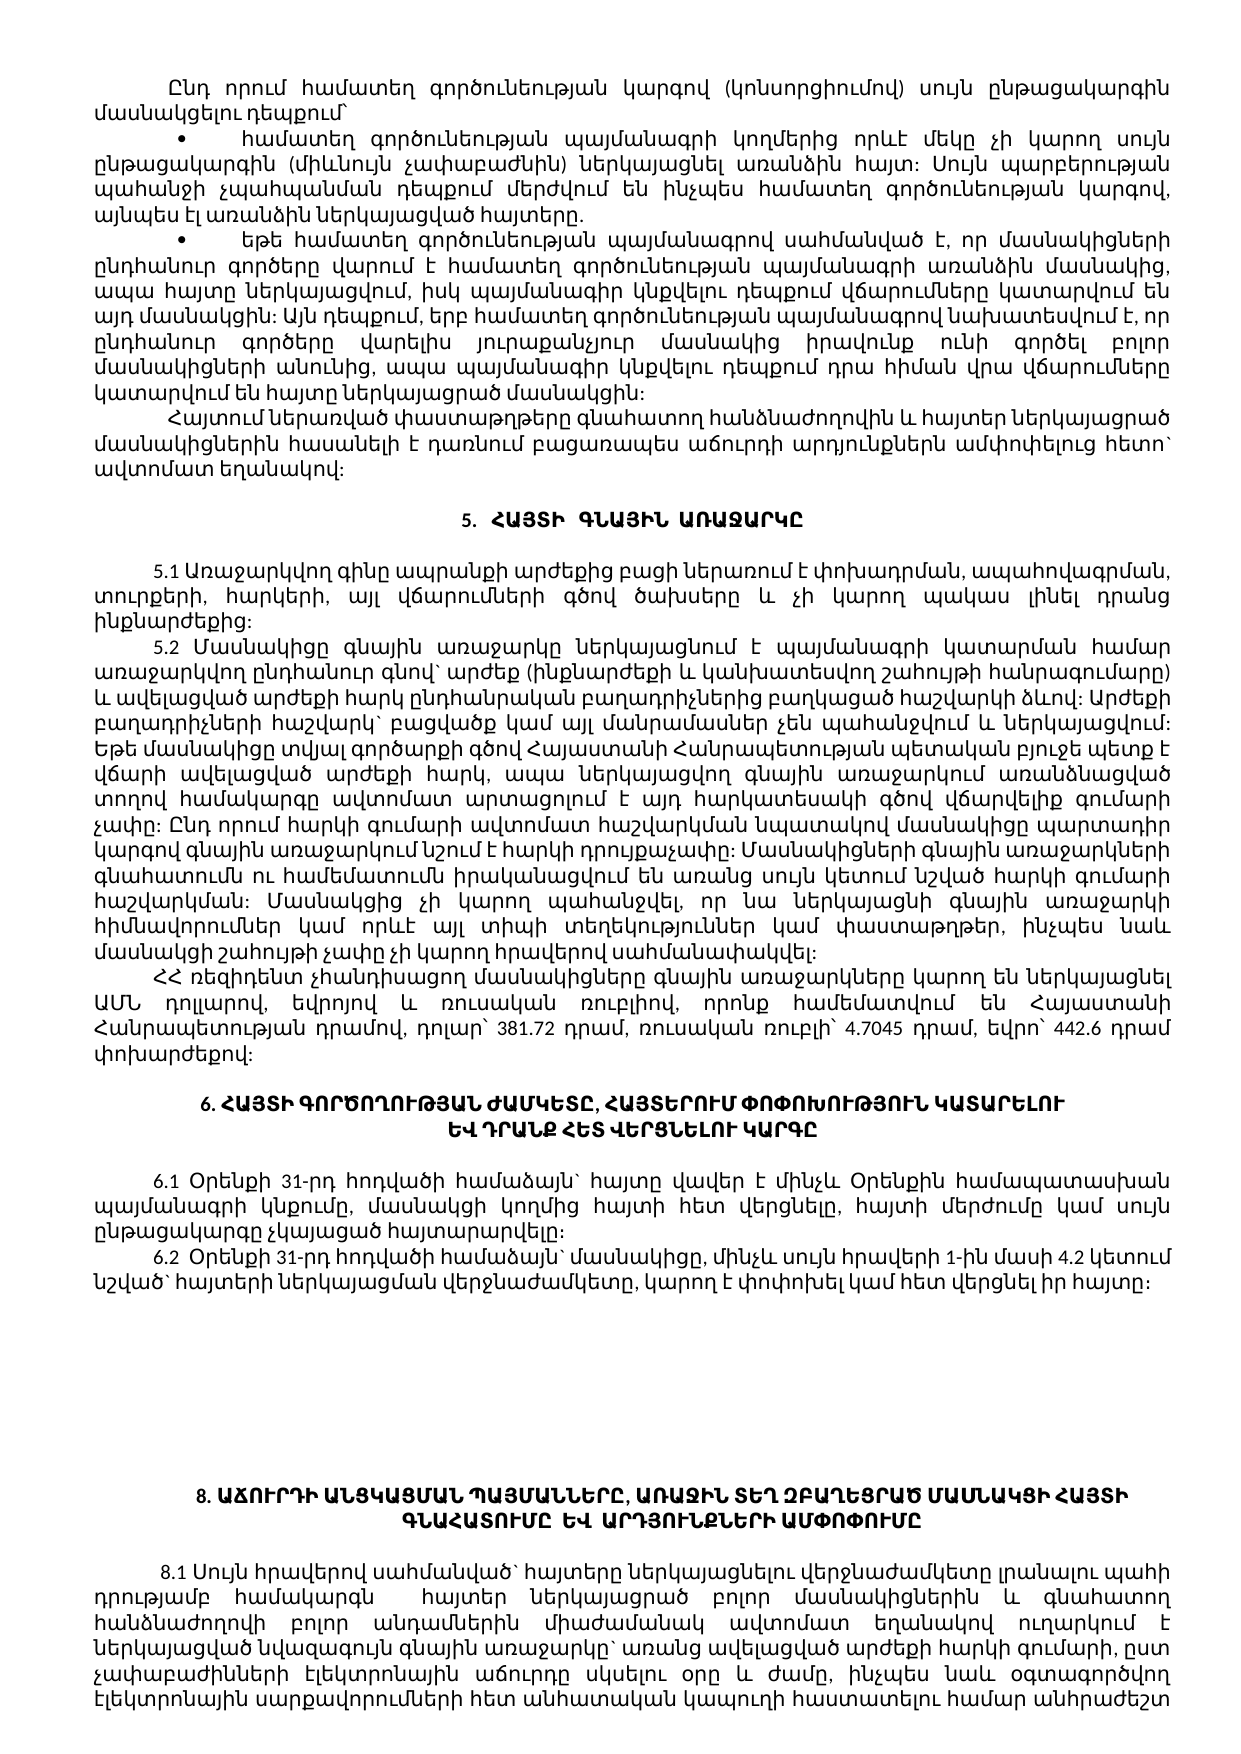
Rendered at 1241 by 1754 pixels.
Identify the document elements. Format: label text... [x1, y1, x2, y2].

text 6. ՀԱՅՏԻ ԳՈՐԾՈՂՈՒԹՅԱՆ ԺԱՄԿԵՏԸ, ՀԱՅՏԵՐՈՒՄ ՓՈՓՈԽՈՒԹՅՈՒՆ ԿԱՏԱՐԵԼՈՒ [94, 1092, 1171, 1117]
text 5.1 Առաջարկվող գինը ապրանքի արժեքից բացի ներառում է փոխադրման, ապահովագրման, տուրքերի, հարկերի, այլ վճարումների գծով ծախսերը և չի կարող պակաս լինել դրանց ինքնարժեքից: [94, 558, 1171, 634]
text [94, 1559, 1171, 1712]
text Հայտում ներառված փաստաթղթերը գնահատող հանձնաժողովին և հայտեր ներկայացրած մասնակիցներին հասանելի է դառնում բացառապես աճուրդի արդյունքներն ամփոփելուց հետո` ավտոմատ եղանակով: [94, 405, 1171, 482]
list համատեղ գործունեության պայմանագրի կողմերից որևէ մեկը չի կարող սույն ընթացակարգին (միևնույն չափաբաժնին) ներկայացնել առանձին հայտ: Սույն պարբերության պահանջի չպահպանման դեպքում մերժվում են ինչպես համատեղ գործունեության կարգով, այնպես էլ առանձին ներկայացված հայտերը. [94, 126, 1171, 227]
text ԵՎ ԴՐԱՆՔ ՀԵՏ ՎԵՐՑՆԵԼՈՒ ԿԱՐԳԸ [94, 1117, 1171, 1142]
text 8. ԱՃՈՒՐԴԻ ԱՆՑԿԱՑՄԱՆ ՊԱՅՄԱՆՆԵՐԸ, ԱՌԱՋԻՆ ՏԵՂ ԶԲԱՂԵՑՐԱԾ ՄԱՍՆԱԿՑԻ ՀԱՅՏԻ [94, 1483, 1171, 1508]
list եթե համատեղ գործունեության պայմանագրով սահմանված է, որ մասնակիցների ընդհանուր գործերը վարում է համատեղ գործունեության պայմանագրի առանձին մասնակից, ապա հայտը ներկայացվում, իսկ պայմանագիր կնքվելու դեպքում վճարումները կատարվում են այդ մասնակցին: Այն դեպքում, երբ համատեղ գործունեության պայմանագրով նախատեսվում է, որ ընդհանուր գործերը վարելիս յուրաքանչյուր մասնակից իրավունք ունի գործել բոլոր մասնակիցների անունից, ապա պայմանագիր կնքվելու դեպքում դրա հիման վրա վճարումները կատարվում են հայտը ներկայացրած մասնակցին: [94, 227, 1171, 405]
text Ընդ որում համատեղ գործունեության կարգով (կոնսորցիումով) սույն ընթացակարգին մասնակցելու դեպքում՝ [94, 75, 1171, 126]
text ԳՆԱՀԱՏՈՒՄԸ ԵՎ ԱՐԴՅՈՒՆՔՆԵՐԻ ԱՄՓՈՓՈՒՄԸ [94, 1508, 1171, 1534]
text 5. ՀԱՅՏԻ ԳՆԱՅԻՆ ԱՌԱՋԱՐԿԸ [94, 507, 1171, 532]
text 6.2 Օրենքի 31-րդ հոդվածի համաձայն` մասնակիցը, մինչև սույն հրավերի 1-ին մասի 4.2 կետում նշված` հայտերի ներկայացման վերջնաժամկետը, կարող է փոփոխել կամ հետ վերցնել իր հայտը։ [94, 1244, 1171, 1295]
text 5.2 Մասնակիցը գնային առաջարկը ներկայացնում է պայմանագրի կատարման համար առաջարկվող ընդհանուր գնով` արժեք (ինքնարժեքի և կանխատեսվող շահույթի հանրագումարը) և ավելացված արժեքի հարկ ընդհանրական բաղադրիչներից բաղկացած հաշվարկի ձևով: Արժեքի բաղադրիչների հաշվարկ` բացվածք կամ այլ մանրամասներ չեն պահանջվում և ներկայացվում: Եթե մասնակիցը տվյալ գործարքի գծով Հայաստանի Հանրապետության պետական բյուջե պետք է վճարի ավելացված արժեքի հարկ, ապա ներկայացվող գնային առաջարկում առանձնացված տողով համակարգը ավտոմատ արտացոլում է այդ հարկատեսակի գծով վճարվելիք գումարի չափը: Ընդ որում հարկի գումարի ավտոմատ հաշվարկման նպատակով մասնակիցը պարտադիր կարգով գնային առաջարկում նշում է հարկի դրույքաչափը: Մասնակիցների գնային առաջարկների գնահատումն ու համեմատումն իրականացվում են առանց սույն կետում նշված հարկի գումարի հաշվարկման: Մասնակցից չի կարող պահանջվել, որ նա ներկայացնի գնային առաջարկի հիմնավորումներ կամ որևէ այլ տիպի տեղեկություններ կամ փաստաթղթեր, ինչպես նաև մասնակցի շահույթի չափը չի կարող հրավերով սահմանափակվել: [94, 634, 1171, 964]
text 6.1 Օրենքի 31-րդ հոդվածի համաձայն` հայտը վավեր է մինչև Օրենքին համապատասխան պայմանագրի կնքումը, մասնակցի կողմից հայտի հետ վերցնելը, հայտի մերժումը կամ սույն ընթացակարգը չկայացած հայտարարվելը։ [94, 1168, 1171, 1244]
text ՀՀ ռեզիդենտ չհանդիսացող մասնակիցները գնային առաջարկները կարող են ներկայացնել ԱՄՆ դոլլարով, եվրոյով և ռուսական ռուբլիով, որոնք համեմատվում են Հայաստանի Հանրապետության դրամով, դոլար՝ 381.72 դրամ, ռուսական ռուբլի՝ 4.7045 դրամ, եվրո՝ 442.6 դրամ փոխարժեքով: [94, 964, 1171, 1066]
